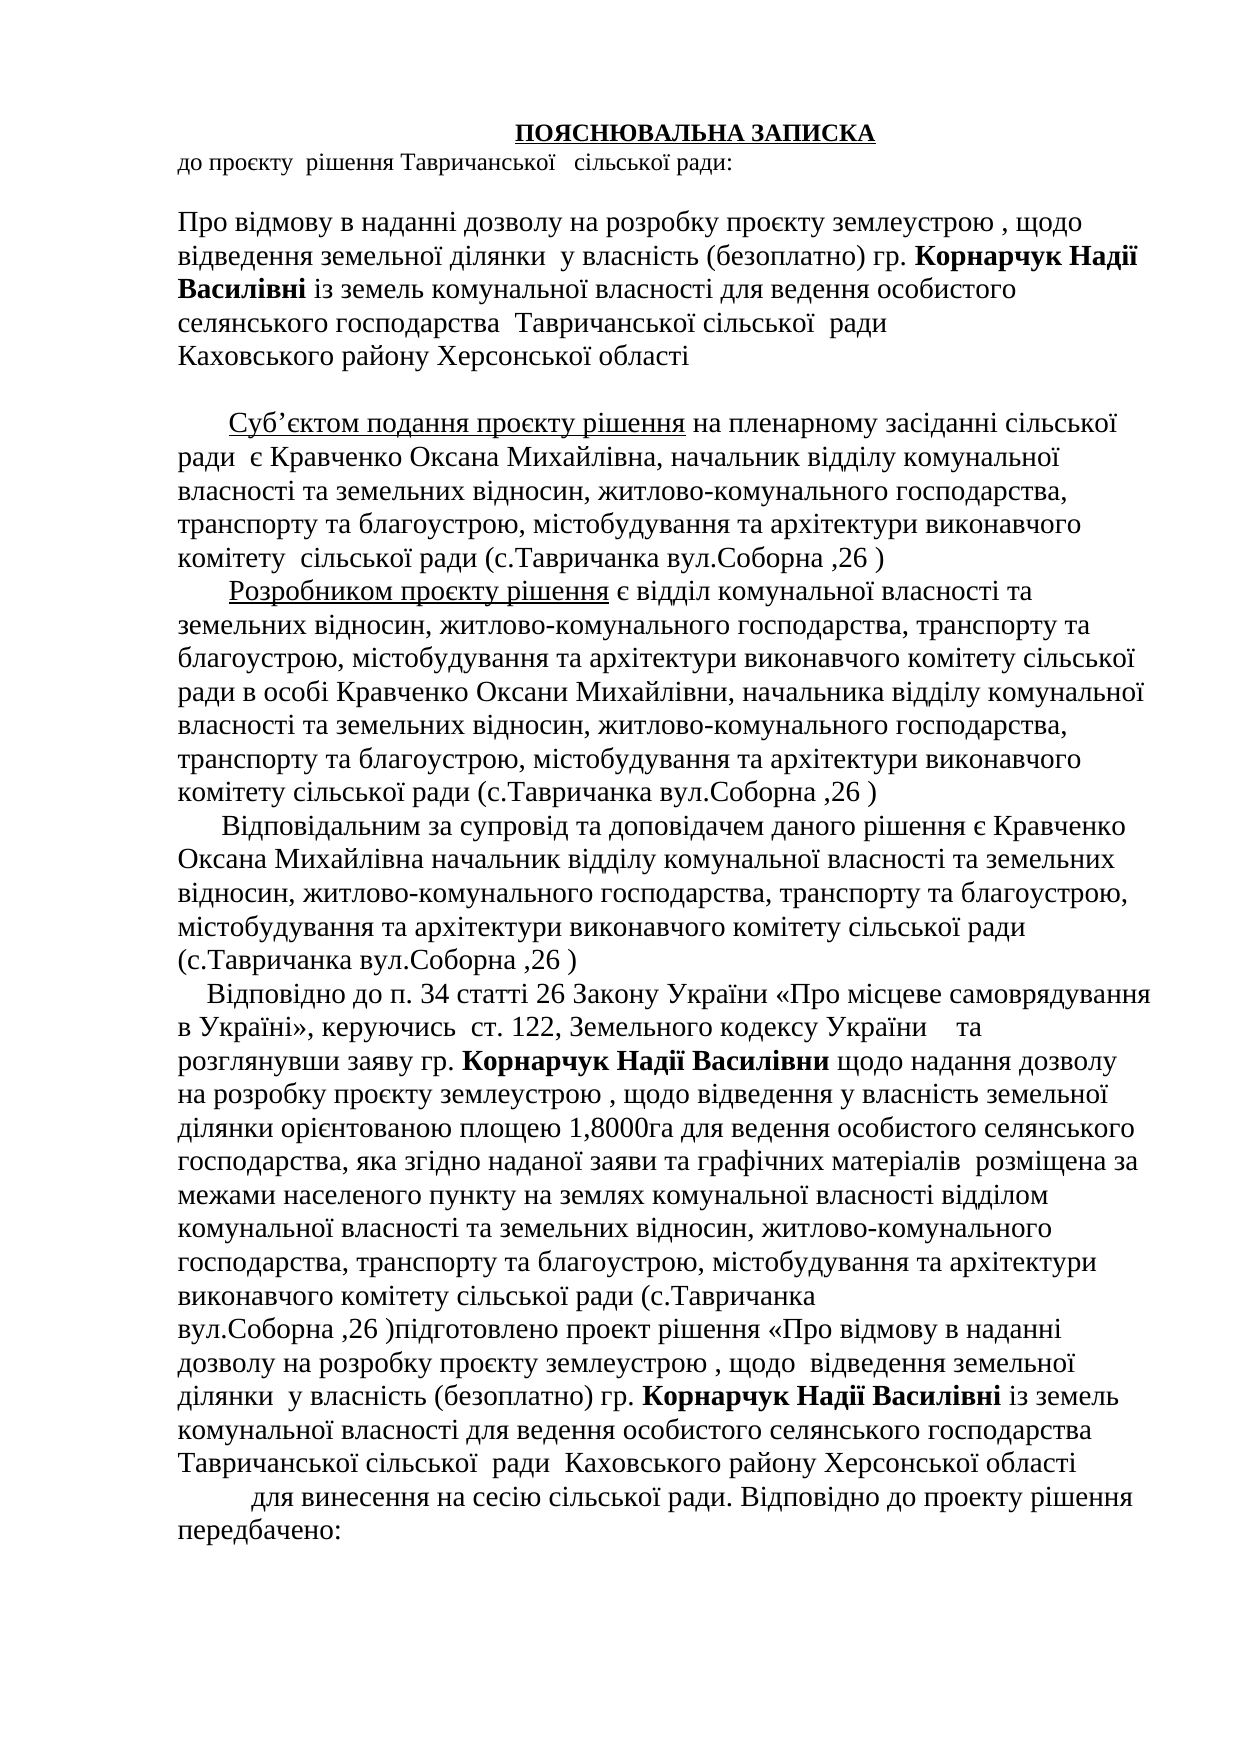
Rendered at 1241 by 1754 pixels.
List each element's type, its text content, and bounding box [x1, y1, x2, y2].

text Про відмову в наданні дозволу на розробку проєкту землеустрою , щодо відведення земельної ділянки у власність (безоплатно) гр. Корнарчук Надії Василівні із земель комунальної власності для ведення особистого селянського господарства Тавричанської сільської ради [177, 204, 1152, 338]
text ПОЯСНЮВАЛЬНА ЗАПИСКА [177, 118, 1152, 147]
text Каховського району Херсонської області [177, 338, 1152, 372]
text Відповідальним за супровід та доповідачем даного рішення є Кравченко Оксана Михайлівна начальник відділу комунальної власності та земельних відносин, житлово-комунального господарства, транспорту та благоустрою, містобудування та архітектури виконавчого комітету сільської ради (с.Тавричанка вул.Соборна ,26 ) [177, 808, 1152, 976]
text Суб’єктом подання проєкту рішення на пленарному засіданні сільської ради є Кравченко Оксана Михайлівна, начальник відділу комунальної власності та земельних відносин, житлово-комунального господарства, транспорту та благоустрою, містобудування та архітектури виконавчого комітету сільської ради (с.Тавричанка вул.Соборна ,26 ) [177, 406, 1152, 573]
text Розробником проєкту рішення є відділ комунальної власності та земельних відносин, житлово-комунального господарства, транспорту та благоустрою, містобудування та архітектури виконавчого комітету сільської ради в особі Кравченко Оксани Михайлівни, начальника відділу комунальної власності та земельних відносин, житлово-комунального господарства, транспорту та благоустрою, містобудування та архітектури виконавчого комітету сільської ради (с.Тавричанка вул.Соборна ,26 ) [177, 573, 1152, 808]
text до проєкту рішення Тавричанської сільської ради: [177, 147, 1152, 176]
text Відповідно до п. 34 статті 26 Закону України «Про місцеве самоврядування в Україні», керуючись ст. 122, Земельного кодексу України та розглянувши заяву гр. Корнарчук Надії Василівни щодо надання дозволу на розробку проєкту землеустрою , щодо відведення у власність земельної ділянки орієнтованою площею 1,8000га для ведення особистого селянського господарства, яка згідно наданої заяви та графічних матеріалів розміщена за межами населеного пункту на землях комунальної власності відділом комунальної власності та земельних відносин, житлово-комунального господарства, транспорту та благоустрою, містобудування та архітектури виконавчого комітету сільської ради (с.Тавричанка вул.Соборна ,26 )підготовлено проект рішення «Про відмову в наданні дозволу на розробку проєкту землеустрою , щодо відведення земельної ділянки у власність (безоплатно) гр. Корнарчук Надії Василівні із земель комунальної власності для ведення особистого селянського господарства Тавричанської сільської ради Каховського району Херсонської області для винесення на сесію сільської ради. Відповідно до проекту рішення передбачено: [177, 976, 1152, 1546]
